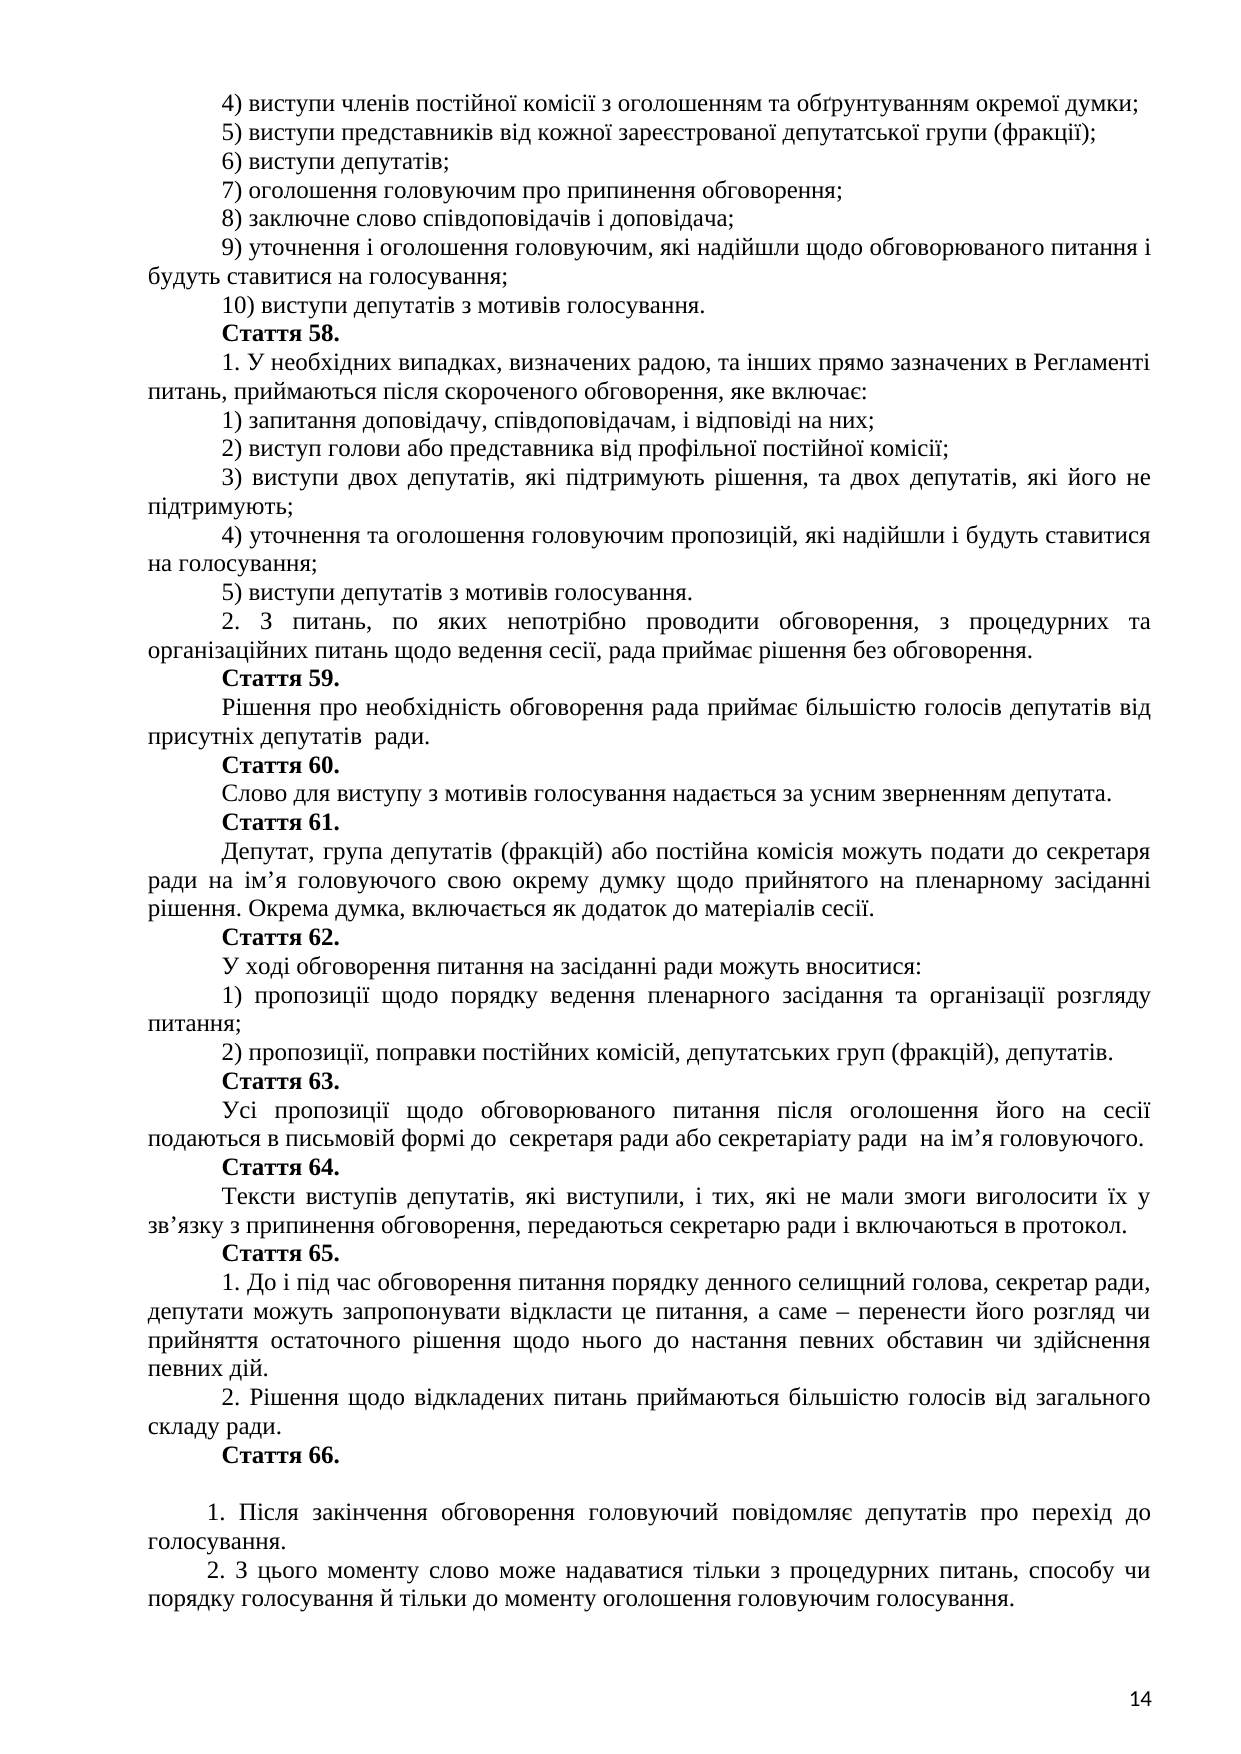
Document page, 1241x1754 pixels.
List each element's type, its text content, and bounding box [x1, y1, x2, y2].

text 10) виступи депутатів з мотивів голосування. [148, 290, 1152, 318]
text 4) виступи членів постійної комісії з оголошенням та обґрунтуванням окремої думки; [148, 88, 1152, 117]
text 5) виступи депутатів з мотивів голосування. [148, 577, 1152, 606]
text 1) пропозиції щодо порядку ведення пленарного засідання та організації розгляду питання; [148, 980, 1152, 1037]
text 1. У необхідних випадках, визначених радою, та інших прямо зазначених в Регламенті питань, приймаються після скороченого обговорення, яке включає: [148, 347, 1152, 405]
text Стаття 61. [148, 807, 1152, 836]
text 2) пропозиції, поправки постійних комісій, депутатських груп (фракцій), депутатів. [148, 1037, 1152, 1066]
text Усі пропозиції щодо обговорюваного питання після оголошення його на сесії подаються в письмовій формі до секретаря ради або секретаріату ради на ім’я головуючого. [148, 1095, 1152, 1152]
text 4) уточнення та оголошення головуючим пропозицій, які надійшли і будуть ставитися на голосування; [148, 520, 1152, 577]
text Рішення про необхідність обговорення рада приймає більшістю голосів депутатів від присутніх депутатів ради. [148, 692, 1152, 750]
text 1. До і під час обговорення питання порядку денного селищний голова, секретар ради, депутати можуть запропонувати відкласти це питання, а саме – перенести його розгляд чи прийняття остаточного рішення щодо нього до настання певних обставин чи здійснення певних дій. [148, 1267, 1152, 1382]
text 1) запитання доповідачу, співдоповідачам, і відповіді на них; [148, 405, 1152, 433]
text Депутат, група депутатів (фракцій) або постійна комісія можуть подати до секретаря ради на ім’я головуючого свою окрему думку щодо прийнятого на пленарному засіданні рішення. Окрема думка, включається як додаток до матеріалів сесії. [148, 836, 1152, 922]
text Стаття 58. [148, 318, 1152, 347]
text 2. З цього моменту слово може надаватися тільки з процедурних питань, способу чи порядку голосування й тільки до моменту оголошення головуючим голосування. [148, 1555, 1152, 1612]
text Стаття 64. [148, 1152, 1152, 1181]
text 8) заключне слово співдоповідачів і доповідача; [148, 203, 1152, 232]
text Стаття 59. [148, 663, 1152, 692]
text Стаття 63. [148, 1066, 1152, 1095]
text 3) виступи двох депутатів, які підтримують рішення, та двох депутатів, які його не підтримують; [148, 462, 1152, 520]
text Стаття 66. [148, 1440, 1152, 1468]
text 1. Після закінчення обговорення головуючий повідомляє депутатів про перехід до голосування. [148, 1497, 1152, 1555]
text 6) виступи депутатів; [148, 146, 1152, 175]
text Стаття 62. [148, 922, 1152, 951]
text 2. Рішення щодо відкладених питань приймаються більшістю голосів від загального складу ради. [148, 1382, 1152, 1440]
text 9) уточнення і оголошення головуючим, які надійшли щодо обговорюваного питання і будуть ставитися на голосування; [148, 232, 1152, 290]
text 5) виступи представників від кожної зареєстрованої депутатської групи (фракції); [148, 117, 1152, 146]
text Тексти виступів депутатів, які виступили, і тих, які не мали змоги виголосити їх у зв’язку з припинення обговорення, передаються секретарю ради і включаються в протокол. [148, 1181, 1152, 1238]
text Стаття 60. [148, 750, 1152, 778]
text 7) оголошення головуючим про припинення обговорення; [148, 175, 1152, 203]
text 2) виступ голови або представника від профільної постійної комісії; [148, 433, 1152, 462]
text У ході обговорення питання на засіданні ради можуть вноситися: [148, 951, 1152, 980]
text 2. З питань, по яких непотрібно проводити обговорення, з процедурних та організаційних питань щодо ведення сесії, рада приймає рішення без обговорення. [148, 606, 1152, 663]
text Слово для виступу з мотивів голосування надається за усним зверненням депутата. [148, 778, 1152, 807]
text Стаття 65. [148, 1238, 1152, 1267]
